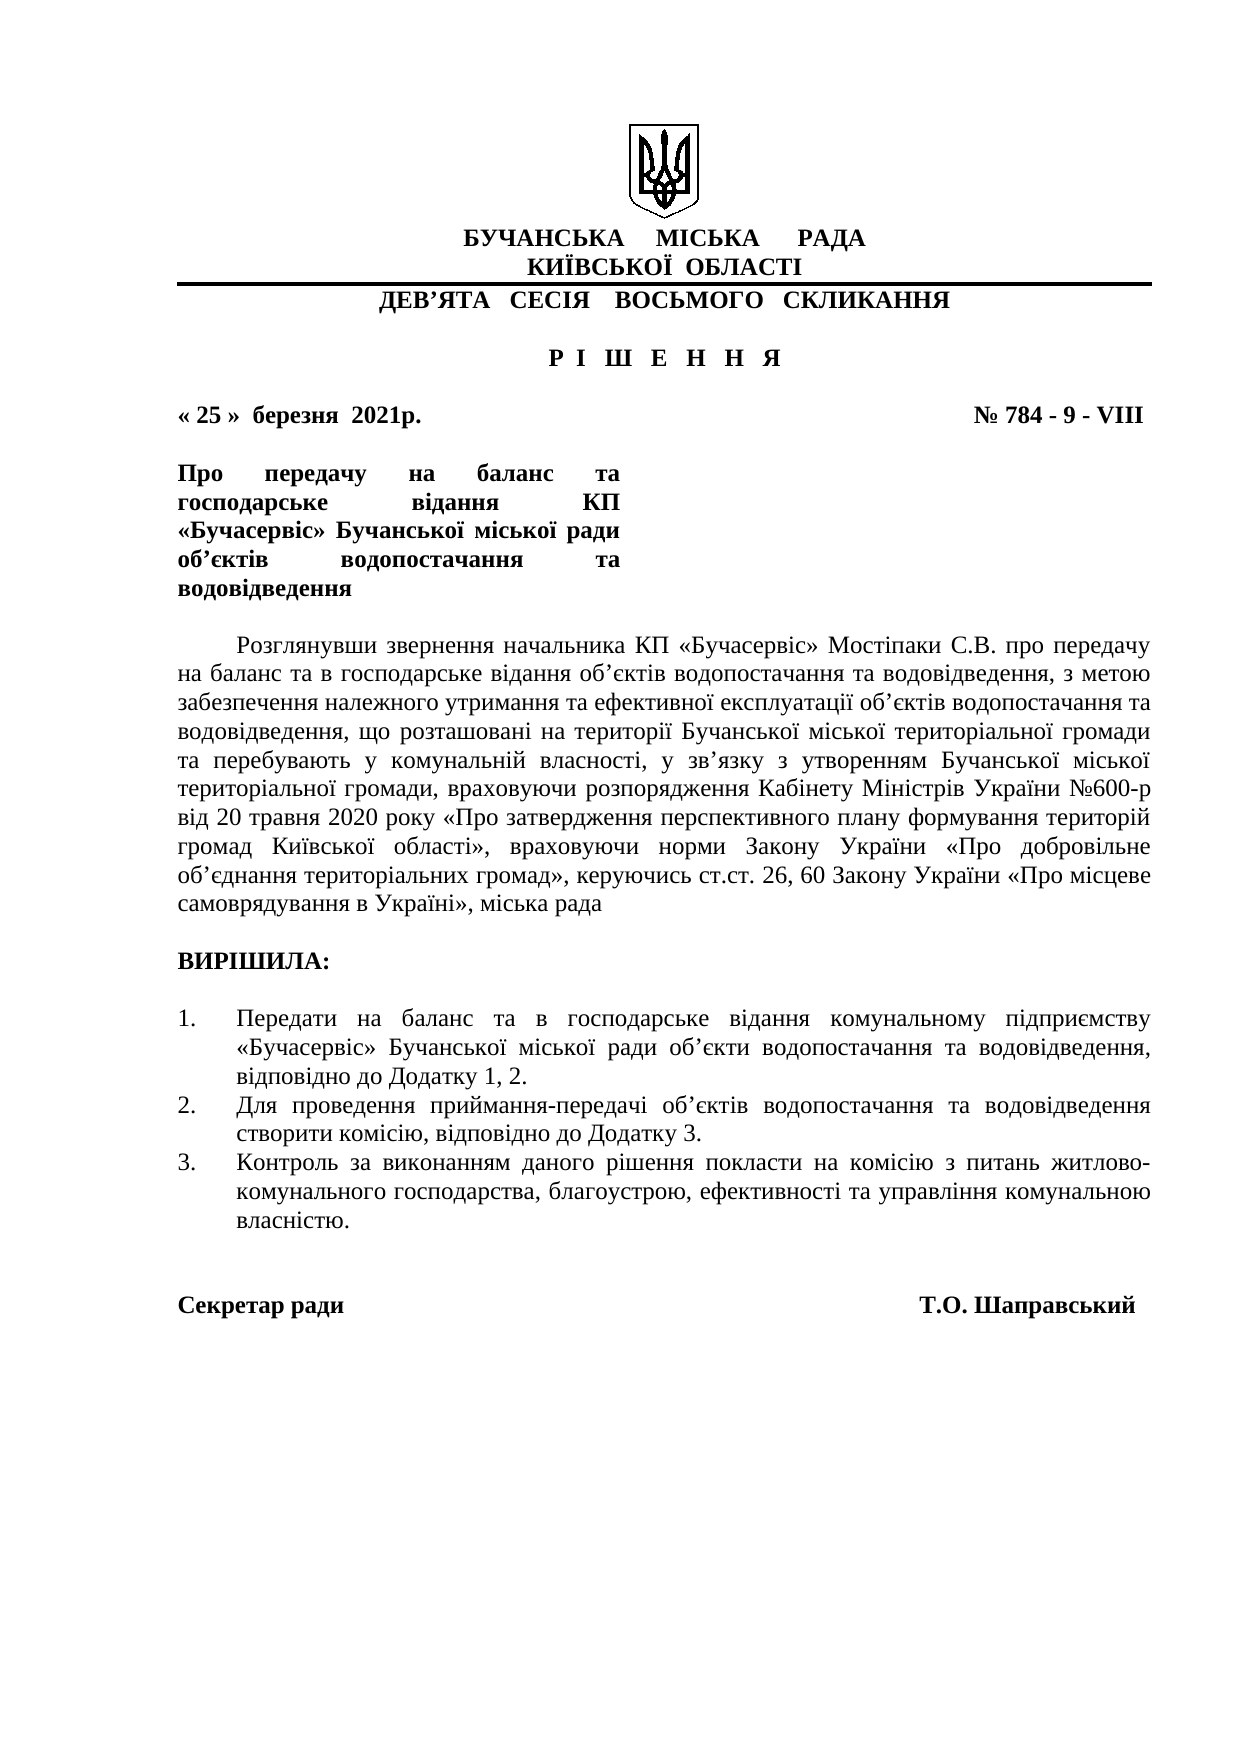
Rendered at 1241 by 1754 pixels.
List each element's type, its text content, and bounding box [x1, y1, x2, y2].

text Р І Ш Е Н Н Я [177, 343, 1152, 372]
text Секретар ради Т.О. Шаправський [177, 1290, 1152, 1319]
text БУЧАНСЬКА МІСЬКА РАДА [177, 223, 1152, 252]
text Про передачу на баланс та господарське відання КП «Бучасервіс» Бучанської міської ради об’єктів водопостачання та водовідведення [177, 458, 620, 602]
list Для проведення приймання-передачі об’єктів водопостачання та водовідведення створити комісію, відповідно до Додатку 3. [177, 1090, 1152, 1147]
text КИЇВСЬКОЇ ОБЛАСТІ [177, 252, 1152, 282]
text Розглянувши звернення начальника КП «Бучасервіс» Мостіпаки С.В. про передачу на баланс та в господарське відання об’єктів водопостачання та водовідведення, з метою забезпечення належного утримання та ефективної експлуатації об’єктів водопостачання та водовідведення, що розташовані на території Бучанської міської територіальної громади та перебувають у комунальній власності, у зв’язку з утворенням Бучанської міської територіальної громади, враховуючи розпорядження Кабінету Міністрів України №600-р від 20 травня 2020 року «Про затвердження перспективного плану формування територій громад Київської області», враховуючи норми Закону України «Про добровільне об’єднання територіальних громад», керуючись ст.ст. 26, 60 Закону України «Про місцеве самоврядування в Україні», міська рада [177, 630, 1152, 917]
text ВИРІШИЛА: [177, 946, 1152, 975]
text « 25 » березня 2021р. № 784 - 9 - VIІІ [177, 401, 1152, 429]
list Передати на баланс та в господарське відання комунальному підприємству «Бучасервіс» Бучанської міської ради об’єкти водопостачання та водовідведення, відповідно до Додатку 1, 2. [177, 1003, 1152, 1090]
text ДЕВ’ЯТА СЕСІЯ ВОСЬМОГО СКЛИКАННЯ [177, 286, 1152, 314]
list Контроль за виконанням даного рішення покласти на комісію з питань житлово-комунального господарства, благоустрою, ефективності та управління комунальною власністю. [177, 1147, 1152, 1233]
